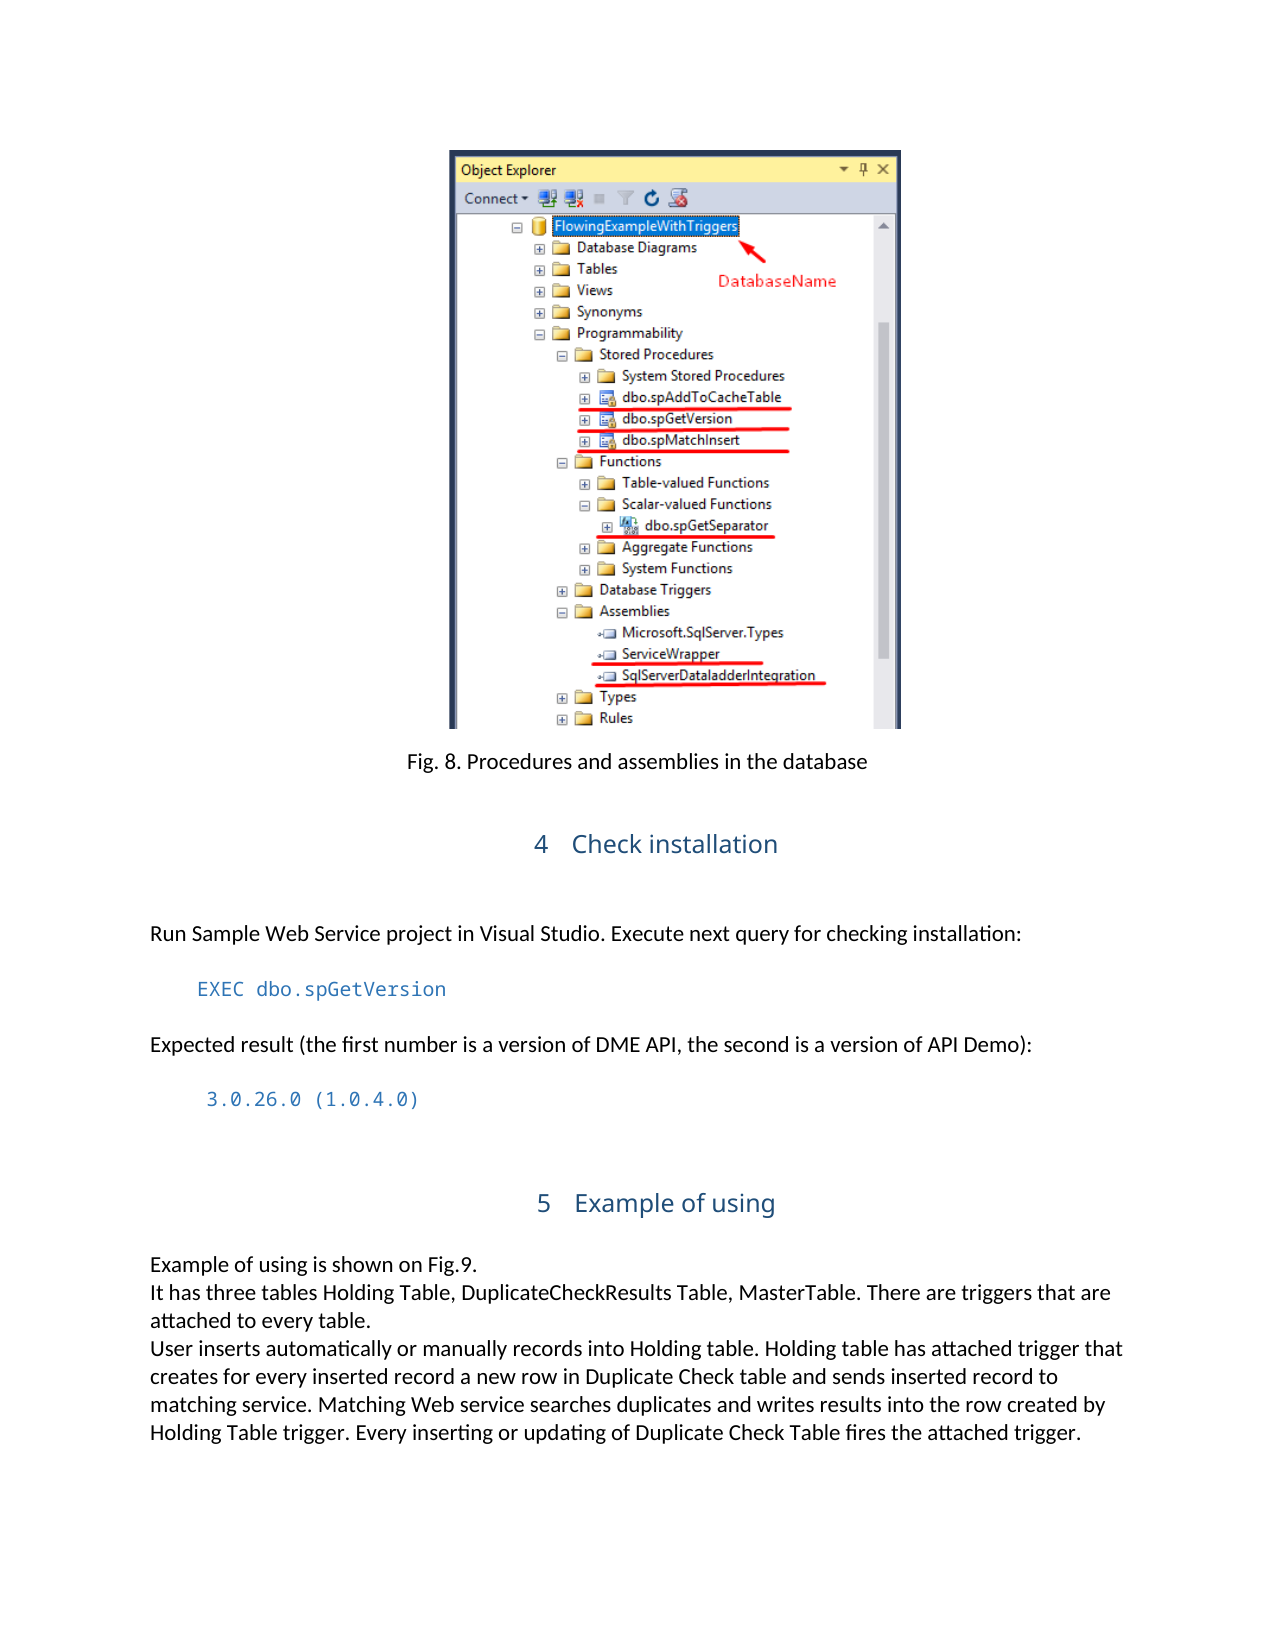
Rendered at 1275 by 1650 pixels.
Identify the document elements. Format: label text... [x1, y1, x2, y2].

subtitle Example of using [187, 1185, 1125, 1219]
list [150, 1334, 1125, 1446]
list 3.0.26.0 (1.0.4.0) [206, 1085, 1125, 1112]
text Fig. 8. Procedures and assemblies in the database [150, 747, 1125, 775]
picture [449, 150, 901, 729]
list Run Sample Web Service project in Visual Studio. Execute next query for checking installation: [150, 919, 1125, 947]
subtitle Check installation [187, 826, 1125, 860]
list Expected result (the first number is a version of DME API, the second is a version of API Demo): [150, 1030, 1125, 1058]
list It has three tables Holding Table, DuplicateCheckResults Table, MasterTable. There are triggers that are attached to every table. [150, 1278, 1125, 1334]
list Example of using is shown on Fig.9. [150, 1250, 1125, 1278]
list EXEC dbo.spGetVersion [197, 975, 1125, 1002]
